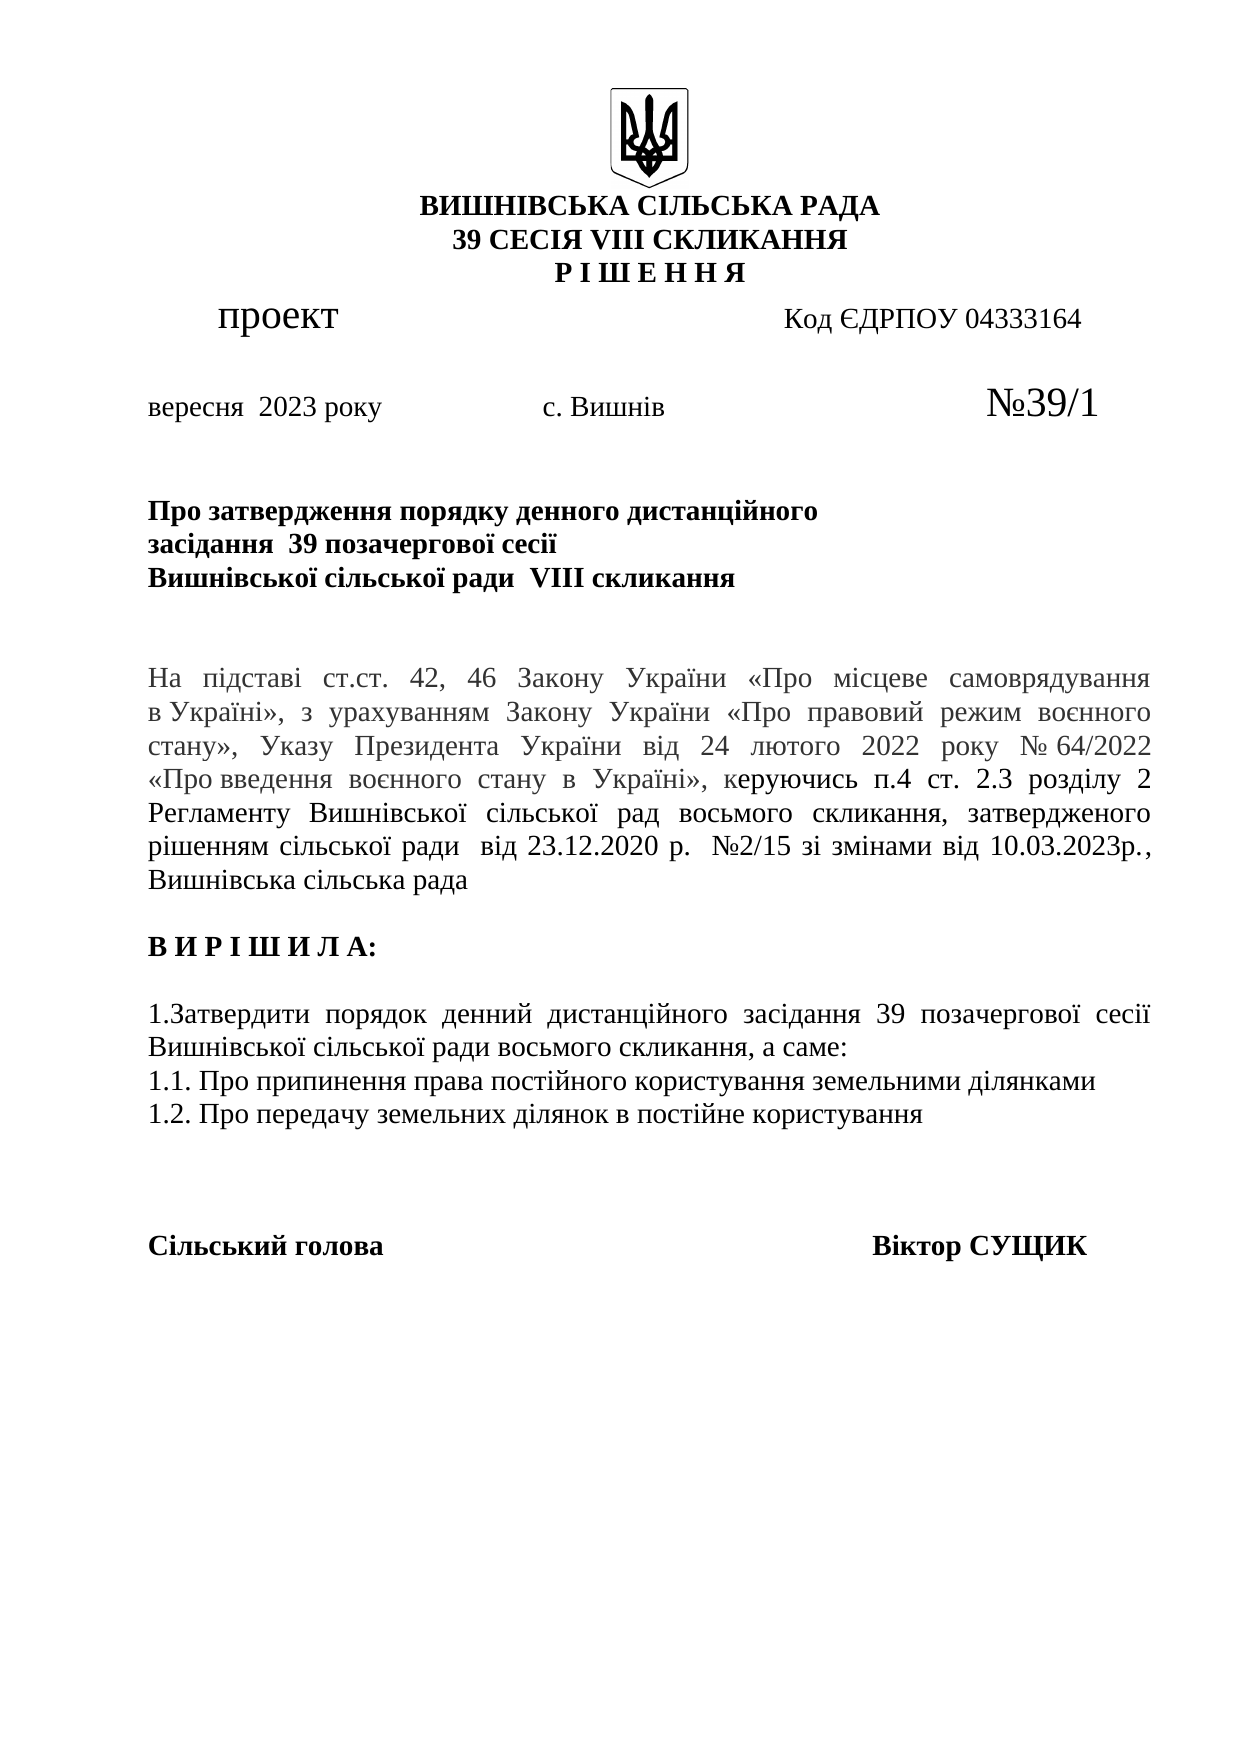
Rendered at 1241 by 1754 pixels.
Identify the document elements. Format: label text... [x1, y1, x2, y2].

text 1.2. Про передачу земельних ділянок в постійне користування [148, 1097, 1152, 1130]
text 39 СЕСІЯ VІІІ СКЛИКАННЯ [148, 222, 1152, 256]
picture [610, 88, 689, 189]
text вересня 2023 року с. Вишнів №39/1 [148, 378, 1152, 426]
text засідання 39 позачергової сесії [148, 526, 1152, 560]
text ВИШНІВСЬКА СІЛЬСЬКА РАДА [148, 188, 1152, 222]
text Сільський голова Віктор СУЩИК [148, 1228, 1152, 1262]
text Про затвердження порядку денного дистанційного [148, 493, 1152, 526]
text проект Код ЄДРПОУ 04333164 [148, 289, 1152, 337]
text Вишнівської сільської ради VІІІ скликання [148, 560, 1152, 593]
text 1.1. Про припинення права постійного користування земельними ділянками [148, 1063, 1152, 1097]
text В И Р І Ш И Л А: [148, 929, 1152, 962]
text Р І Ш Е Н Н Я [148, 256, 1152, 289]
text 1.Затвердити порядок денний дистанційного засідання 39 позачергової сесії Вишнівської сільської ради восьмого скликання, а саме: [148, 996, 1152, 1063]
text На підставі ст.ст. 42, 46 Закону України «Про місцеве самоврядування в Україні», з урахуванням Закону України «Про правовий режим воєнного стану», Указу Президента України від 24 лютого 2022 року № 64/2022 «Про введення воєнного стану в Україні», керуючись п.4 ст. 2.3 розділу 2 Регламенту Вишнівської сільської рад восьмого скликання, затвердженого рішенням сільської ради від 23.12.2020 р. №2/15 зі змінами від 10.03.2023р., Вишнівська сільська рада [148, 761, 1152, 895]
